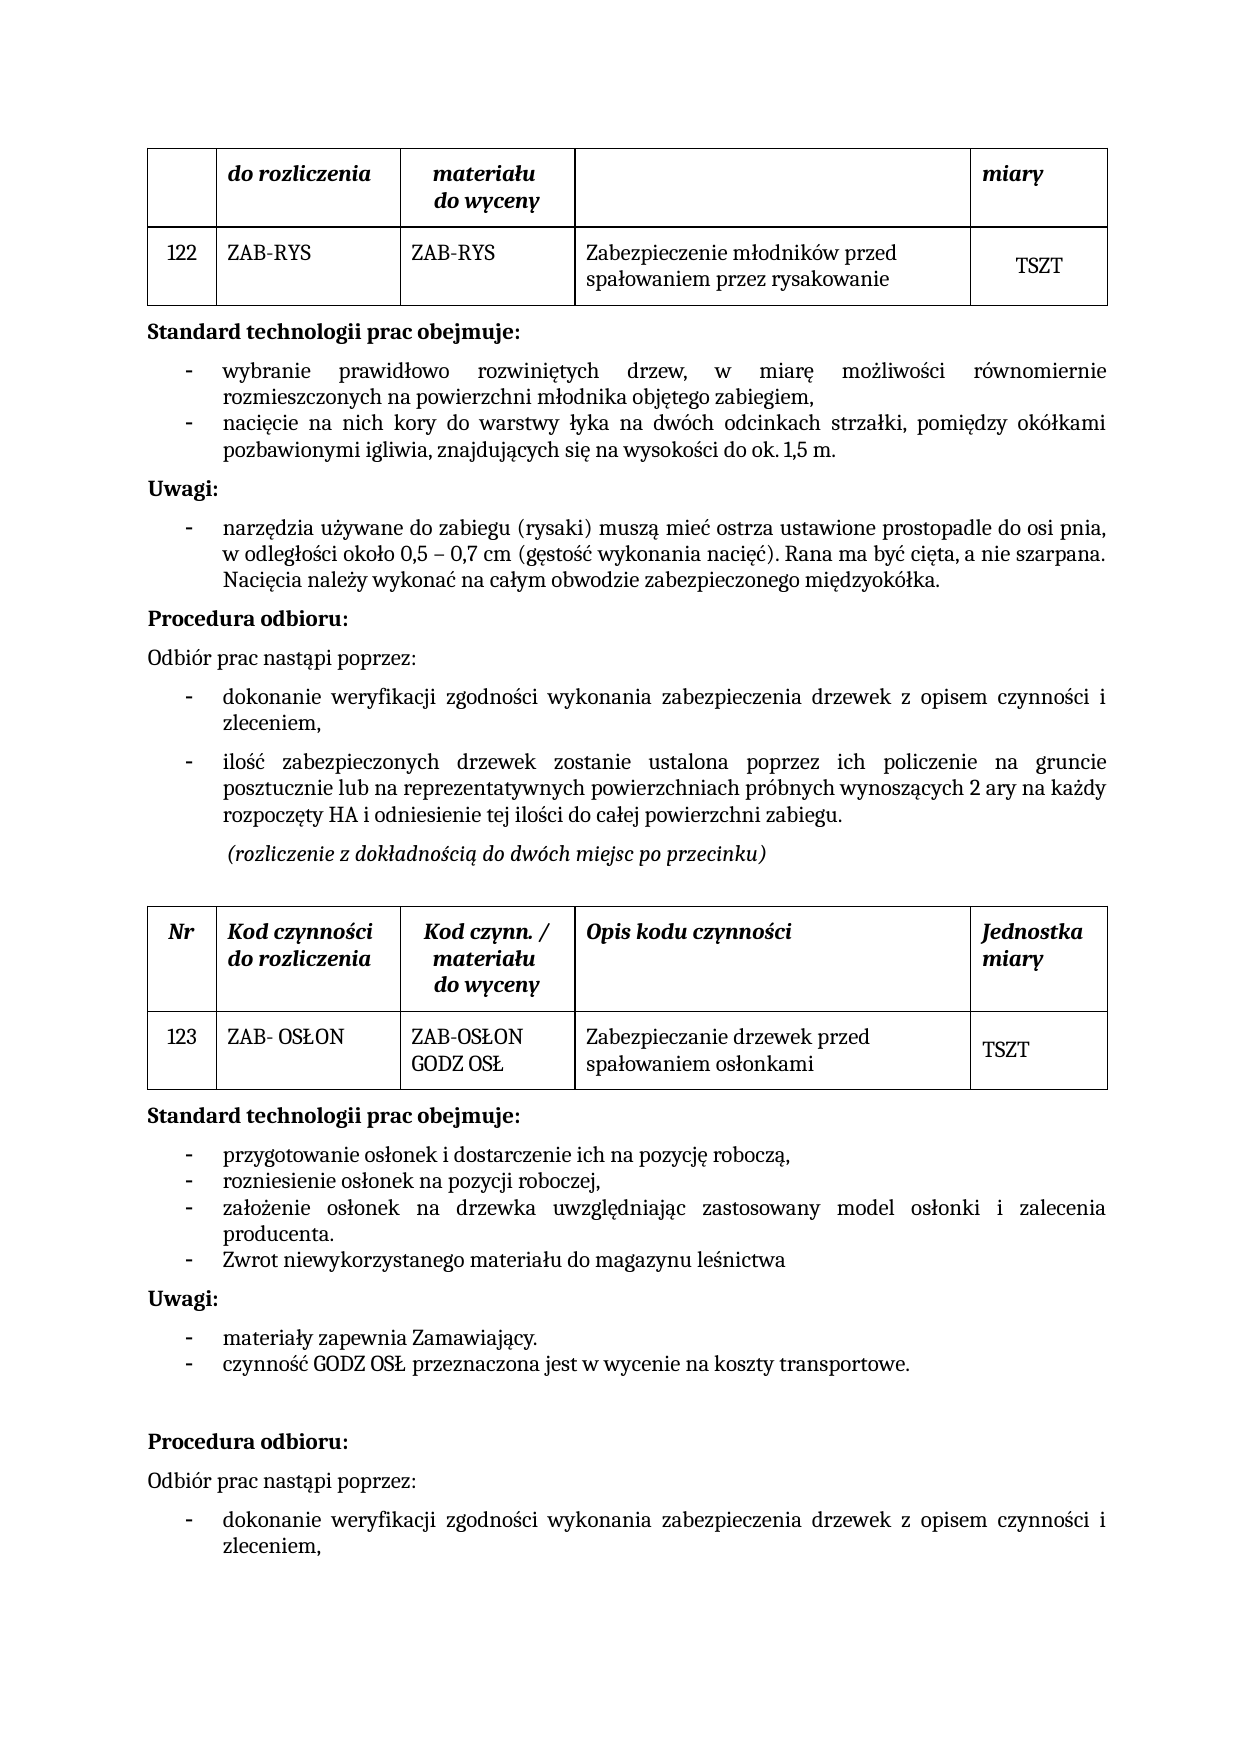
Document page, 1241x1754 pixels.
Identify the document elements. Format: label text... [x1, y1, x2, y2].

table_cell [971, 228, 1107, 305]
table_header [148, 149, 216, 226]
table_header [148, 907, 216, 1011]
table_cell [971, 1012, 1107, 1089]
text Standard technologii prac obejmuje: [148, 1103, 1107, 1129]
text Procedura odbioru: [148, 1429, 1107, 1455]
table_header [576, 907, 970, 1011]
list Zwrot niewykorzystanego materiału do magazynu leśnictwa [185, 1247, 1107, 1273]
text Standard technologii prac obejmuje: [148, 319, 1107, 345]
list rozniesienie osłonek na pozycji roboczej, [185, 1168, 1107, 1194]
text Odbiór prac nastąpi poprzez: [148, 645, 1107, 671]
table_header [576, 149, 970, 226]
text Procedura odbioru: [148, 606, 1107, 632]
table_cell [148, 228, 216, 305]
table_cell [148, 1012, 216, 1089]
text Uwagi: [148, 1286, 1107, 1312]
list dokonanie weryfikacji zgodności wykonania zabezpieczenia drzewek z opisem czynności i zleceniem, [185, 683, 1107, 736]
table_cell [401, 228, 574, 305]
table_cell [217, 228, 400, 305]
list nacięcie na nich kory do warstwy łyka na dwóch odcinkach strzałki, pomiędzy okółkami pozbawionymi igliwia, znajdujących się na wysokości do ok. 1,5 m. [185, 410, 1107, 463]
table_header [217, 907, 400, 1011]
text Uwagi: [148, 475, 1107, 502]
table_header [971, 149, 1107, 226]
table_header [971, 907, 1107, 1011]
list ilość zabezpieczonych drzewek zostanie ustalona poprzez ich policzenie na gruncie posztucznie lub na reprezentatywnych powierzchniach próbnych wynoszących 2 ary na każdy rozpoczęty HA i odniesienie tej ilości do całej powierzchni zabiegu. [185, 749, 1107, 828]
list materiały zapewnia Zamawiający. [185, 1325, 1107, 1351]
list założenie osłonek na drzewka uwzględniając zastosowany model osłonki i zalecenia producenta. [185, 1194, 1107, 1247]
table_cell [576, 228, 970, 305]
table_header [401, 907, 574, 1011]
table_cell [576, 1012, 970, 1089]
list czynność GODZ OSŁ przeznaczona jest w wycenie na koszty transportowe. [185, 1351, 1107, 1378]
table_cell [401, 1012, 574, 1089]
list wybranie prawidłowo rozwiniętych drzew, w miarę możliwości równomiernie rozmieszczonych na powierzchni młodnika objętego zabiegiem, [185, 357, 1107, 410]
list dokonanie weryfikacji zgodności wykonania zabezpieczenia drzewek z opisem czynności i zleceniem, [185, 1507, 1107, 1559]
list przygotowanie osłonek i dostarczenie ich na pozycję roboczą, [185, 1142, 1107, 1168]
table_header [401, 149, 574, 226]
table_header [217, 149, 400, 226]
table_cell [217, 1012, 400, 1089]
list narzędzia używane do zabiegu (rysaki) muszą mieć ostrza ustawione prostopadle do osi pnia, w odległości około 0,5 – 0,7 cm (gęstość wykonania nacięć). Rana ma być cięta, a nie szarpana. Nacięcia należy wykonać na całym obwodzie zabezpieczonego międzyokółka. [185, 514, 1107, 593]
text (rozliczenie z dokładnością do dwóch miejsc po przecinku) [148, 840, 1107, 867]
text Odbiór prac nastąpi poprzez: [148, 1468, 1107, 1494]
